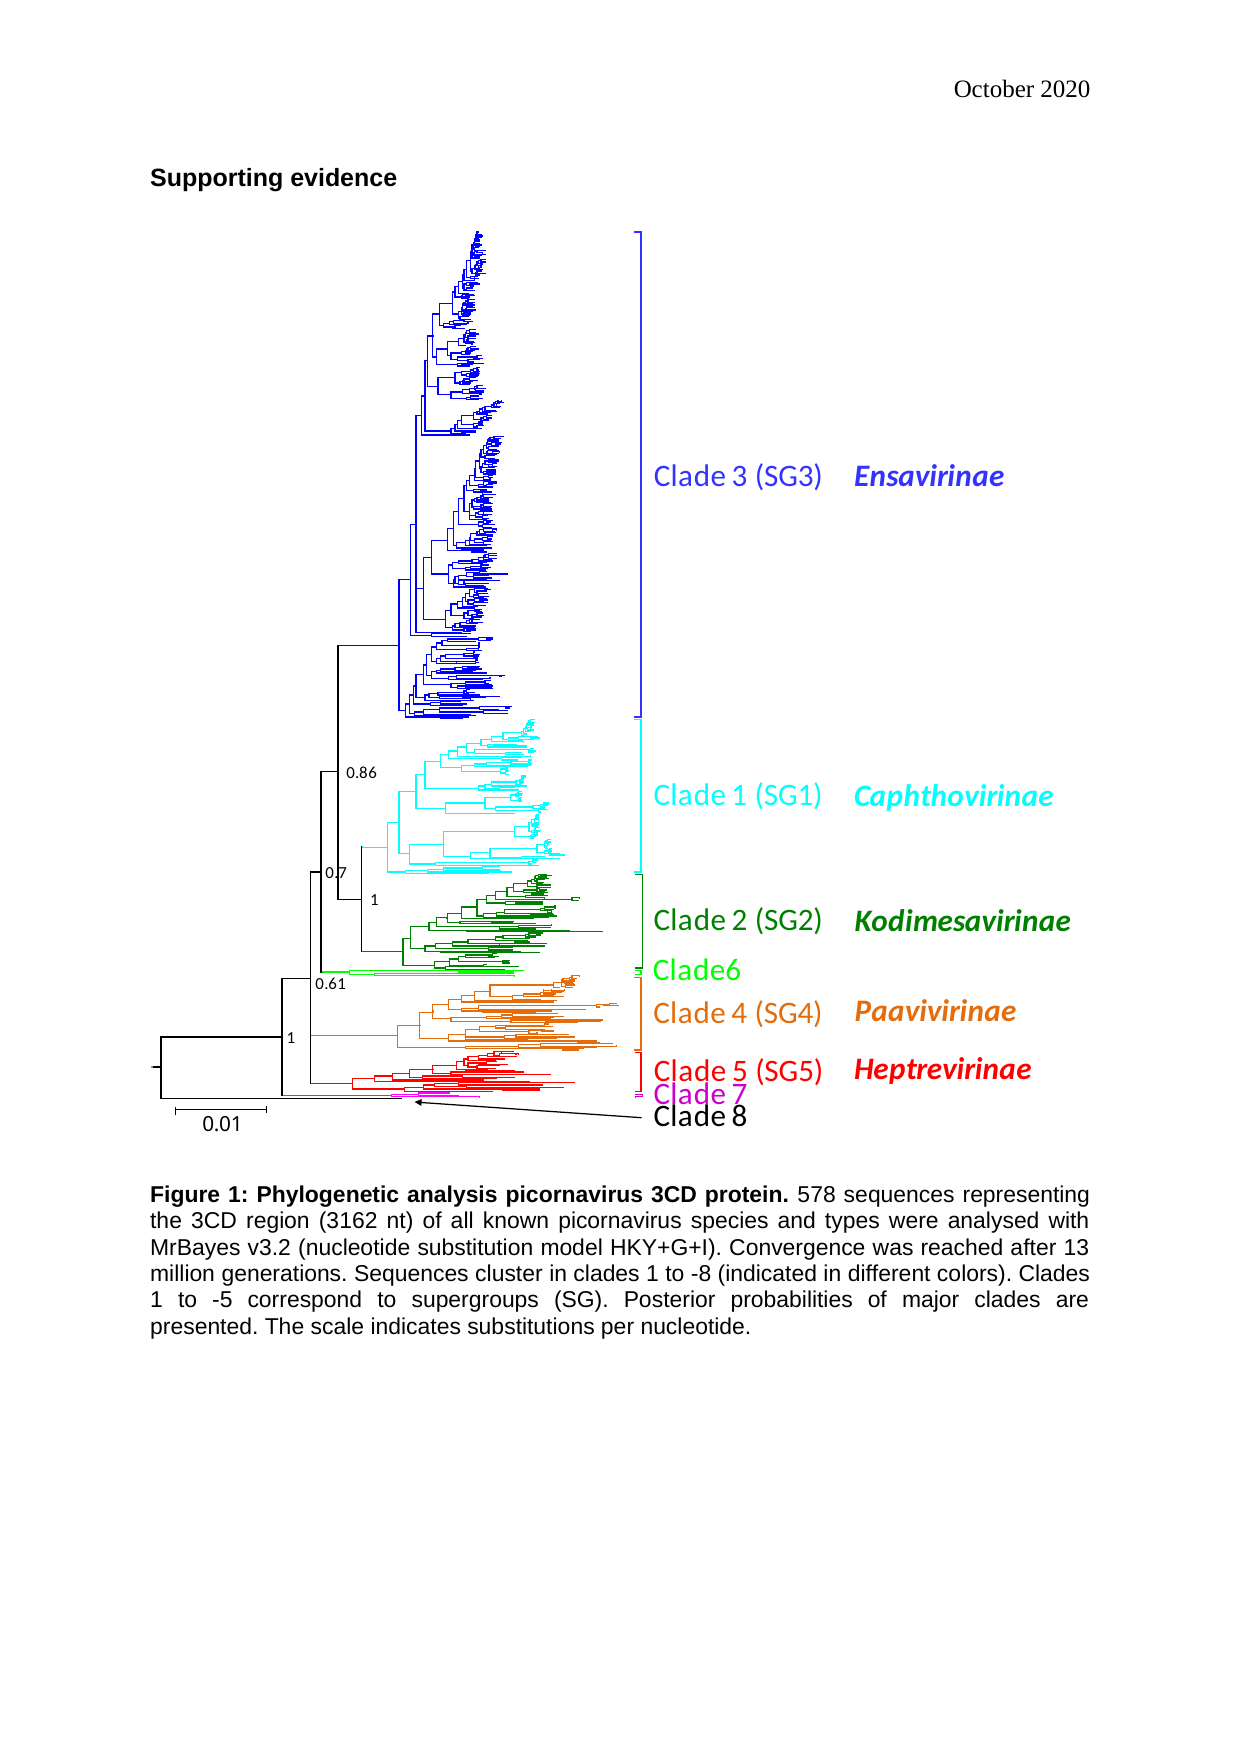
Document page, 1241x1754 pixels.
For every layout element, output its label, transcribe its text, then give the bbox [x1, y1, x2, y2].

text Figure 1: Phylogenetic analysis picornavirus 3CD protein. 578 sequences representing the 3CD region (3162 nt) of all known picornavirus species and types were analysed with MrBayes v3.2 (nucleotide substitution model HKY+G+I). Convergence was reached after 13 million generations. Sequences cluster in clades 1 to -8 (indicated in different colors). Clades 1 to -5 correspond to supergroups (SG). Posterior probabilities of major clades are presented. The scale indicates substitutions per nucleotide. [150, 1181, 1090, 1339]
text Supporting evidence [150, 162, 1090, 191]
